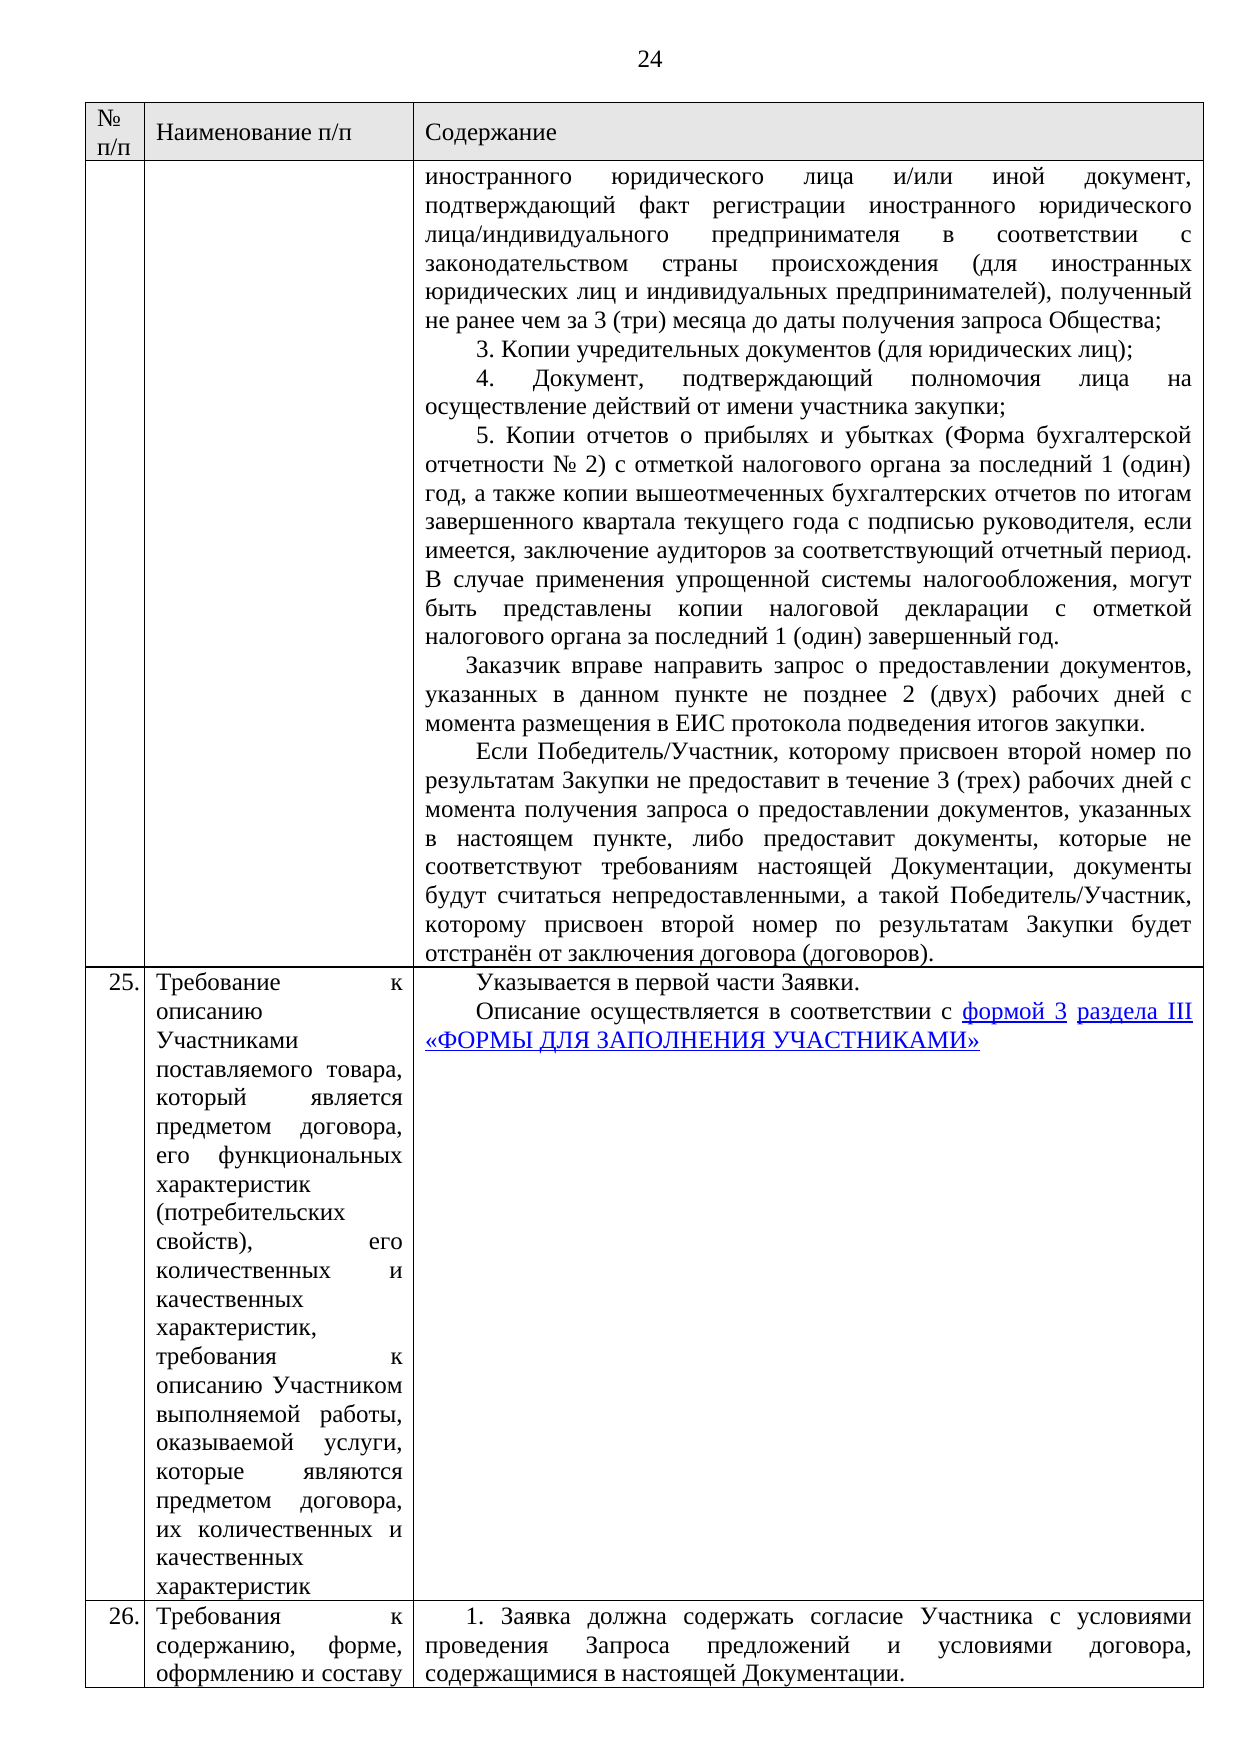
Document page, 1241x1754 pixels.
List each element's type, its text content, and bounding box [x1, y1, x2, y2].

table_header № п/п [86, 103, 144, 160]
table_cell [86, 968, 144, 1600]
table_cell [145, 161, 413, 966]
table_cell Требование к описанию Участниками поставляемого товара, который является предметом договора, его функциональных характеристик (потребительских свойств), его количественных и качественных характеристик, требования к описанию Участником выполняемой работы, оказываемой услуги, которые являются предметом договора, их количественных и качественных характеристик [145, 968, 413, 1600]
table_cell [86, 161, 144, 966]
table_header Содержание [414, 103, 1203, 160]
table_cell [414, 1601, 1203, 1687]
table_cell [145, 1601, 413, 1687]
table_cell Указывается в первой части Заявки. Описание осуществляется в соответствии с формой 3 раздела III «ФОРМЫ ДЛЯ ЗАПОЛНЕНИЯ УЧАСТНИКАМИ» [414, 968, 1203, 1600]
table_cell [86, 1601, 144, 1687]
table_header Наименование п/п [145, 103, 413, 160]
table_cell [414, 161, 1203, 966]
